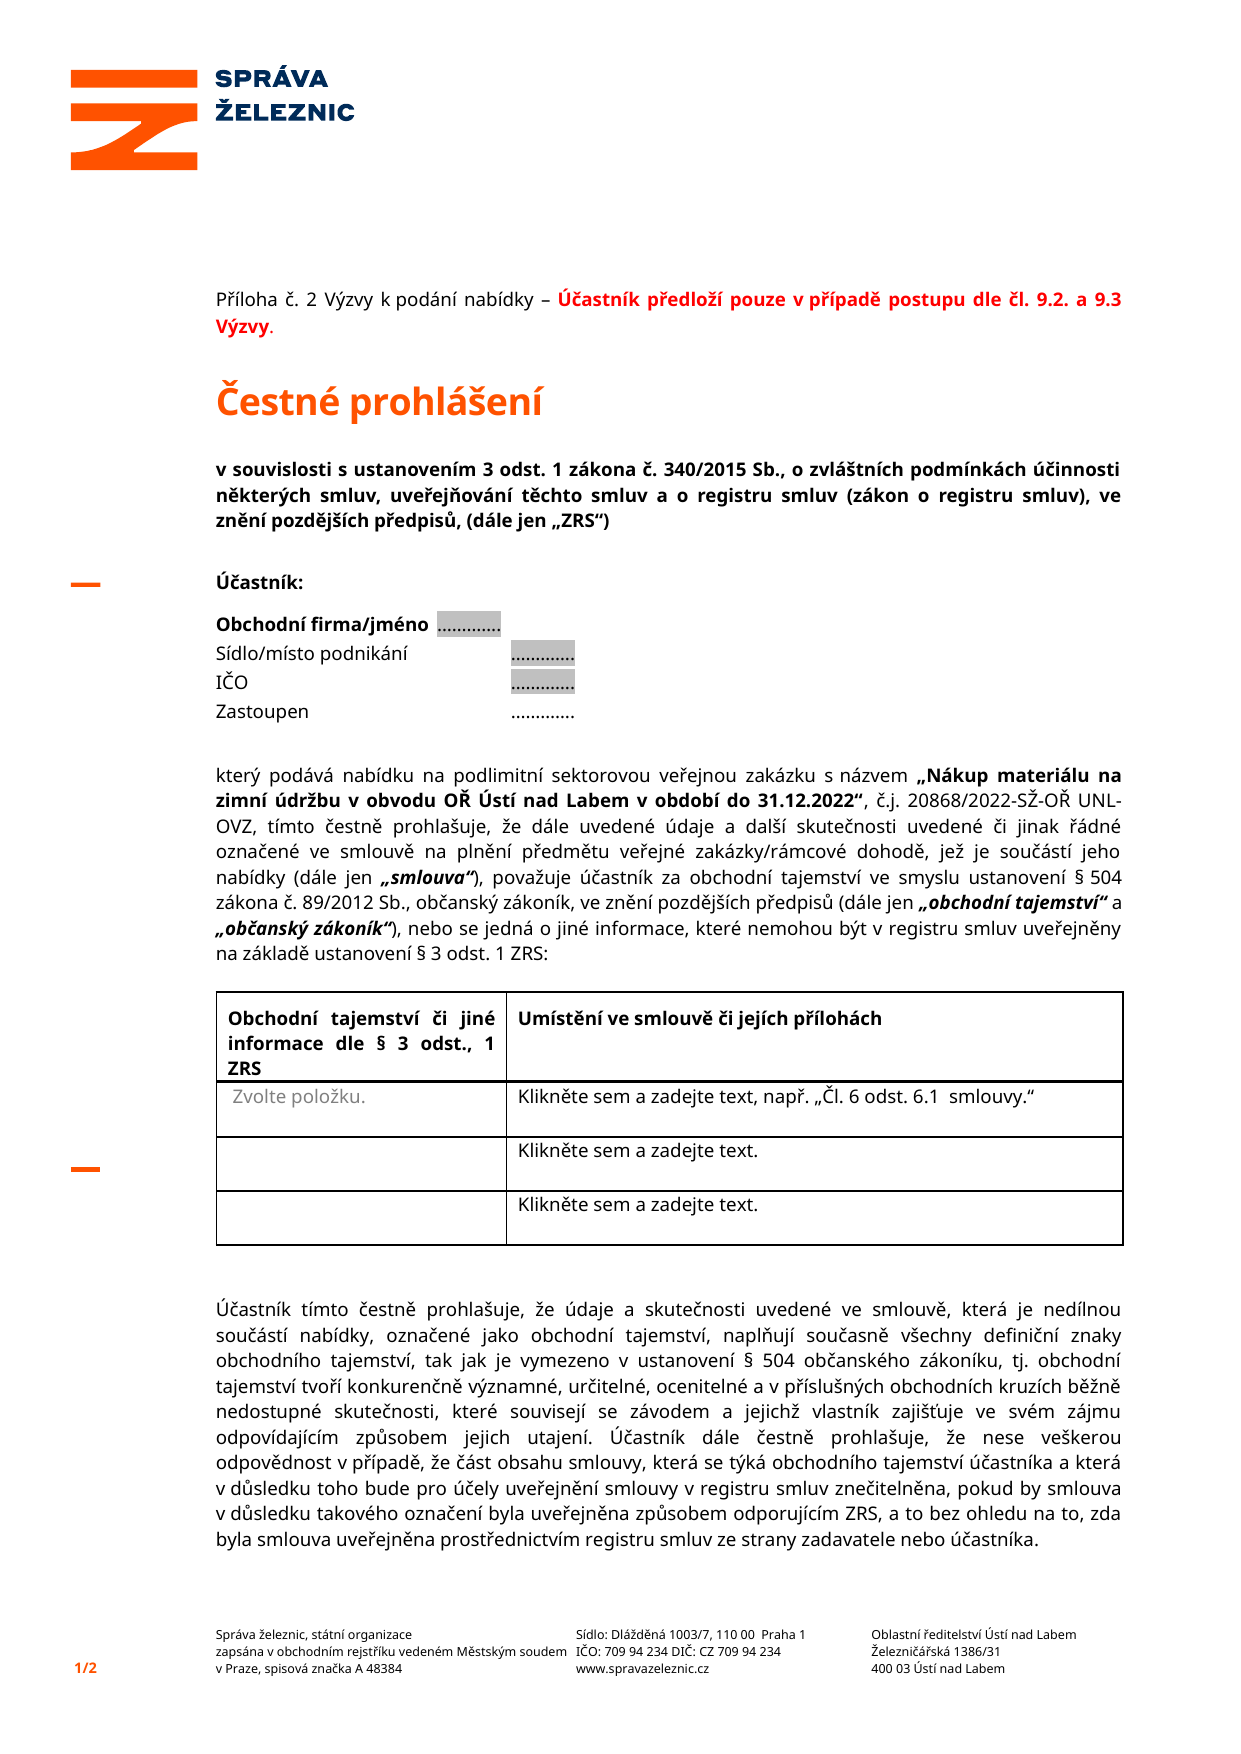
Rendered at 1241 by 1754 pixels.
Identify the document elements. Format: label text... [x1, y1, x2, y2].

text Příloha č. 2 Výzvy k podání nabídky – Účastník předloží pouze v případě postupu dle čl. 9.2. a 9.3 Výzvy. [216, 286, 1122, 339]
text Sídlo/místo podnikání …………. [216, 637, 1122, 666]
table_header Obchodní tajemství či jiné informace dle § 3 odst., 1 ZRS [217, 993, 506, 1080]
text Zastoupen …………. [216, 695, 1122, 724]
text Účastník: [216, 565, 1122, 596]
text Účastník tímto čestně prohlašuje, že údaje a skutečnosti uvedené ve smlouvě, která je nedílnou součástí nabídky, označené jako obchodní tajemství, naplňují současně všechny definiční znaky obchodního tajemství, tak jak je vymezeno v ustanovení § 504 občanského zákoníku, tj. obchodní tajemství tvoří konkurenčně významné, určitelné, ocenitelné a v příslušných obchodních kruzích běžně nedostupné skutečnosti, které souvisejí se závodem a jejichž vlastník zajišťuje ve svém zájmu odpovídajícím způsobem jejich utajení. Účastník dále čestně prohlašuje, že nese veškerou odpovědnost v případě, že část obsahu smlouvy, která se týká obchodního tajemství účastníka a která v důsledku toho bude pro účely uveřejnění smlouvy v registru smluv znečitelněna, pokud by smlouva v důsledku takového označení byla uveřejněna způsobem odporujícím ZRS, a to bez ohledu na to, zda byla smlouva uveřejněna prostřednictvím registru smluv ze strany zadavatele nebo účastníka. [216, 1296, 1122, 1552]
table_cell [217, 1138, 506, 1190]
text IČO …………. [216, 666, 1122, 695]
table_header Umístění ve smlouvě či jejích přílohách [507, 993, 1122, 1080]
table_cell [217, 1083, 506, 1136]
table_cell [217, 1192, 506, 1244]
subtitle Čestné prohlášení [216, 375, 1122, 426]
text v souvislosti s ustanovením 3 odst. 1 zákona č. 340/2015 Sb., o zvláštních podmínkách účinnosti některých smluv, uveřejňování těchto smluv a o registru smluv (zákon o registru smluv), ve znění pozdějších předpisů, (dále jen „ZRS“) [216, 456, 1122, 533]
text Obchodní firma/jméno …………. [216, 608, 1122, 637]
text který podává nabídku na podlimitní sektorovou veřejnou zakázku s názvem „Nákup materiálu na zimní údržbu v obvodu OŘ Ústí nad Labem v období do 31.12.2022“, č.j. 20868/2022-SŽ-OŘ UNL-OVZ, tímto čestně prohlašuje, že dále uvedené údaje a další skutečnosti uvedené či jinak řádné označené ve smlouvě na plnění předmětu veřejné zakázky/rámcové dohodě, jež je součástí jeho nabídky (dále jen „smlouva“), považuje účastník za obchodní tajemství ve smyslu ustanovení § 504 zákona č. 89/2012 Sb., občanský zákoník, ve znění pozdějších předpisů (dále jen „obchodní tajemství“ a „občanský zákoník“), nebo se jedná o jiné informace, které nemohou být v registru smluv uveřejněny na základě ustanovení § 3 odst. 1 ZRS: [216, 762, 1122, 966]
